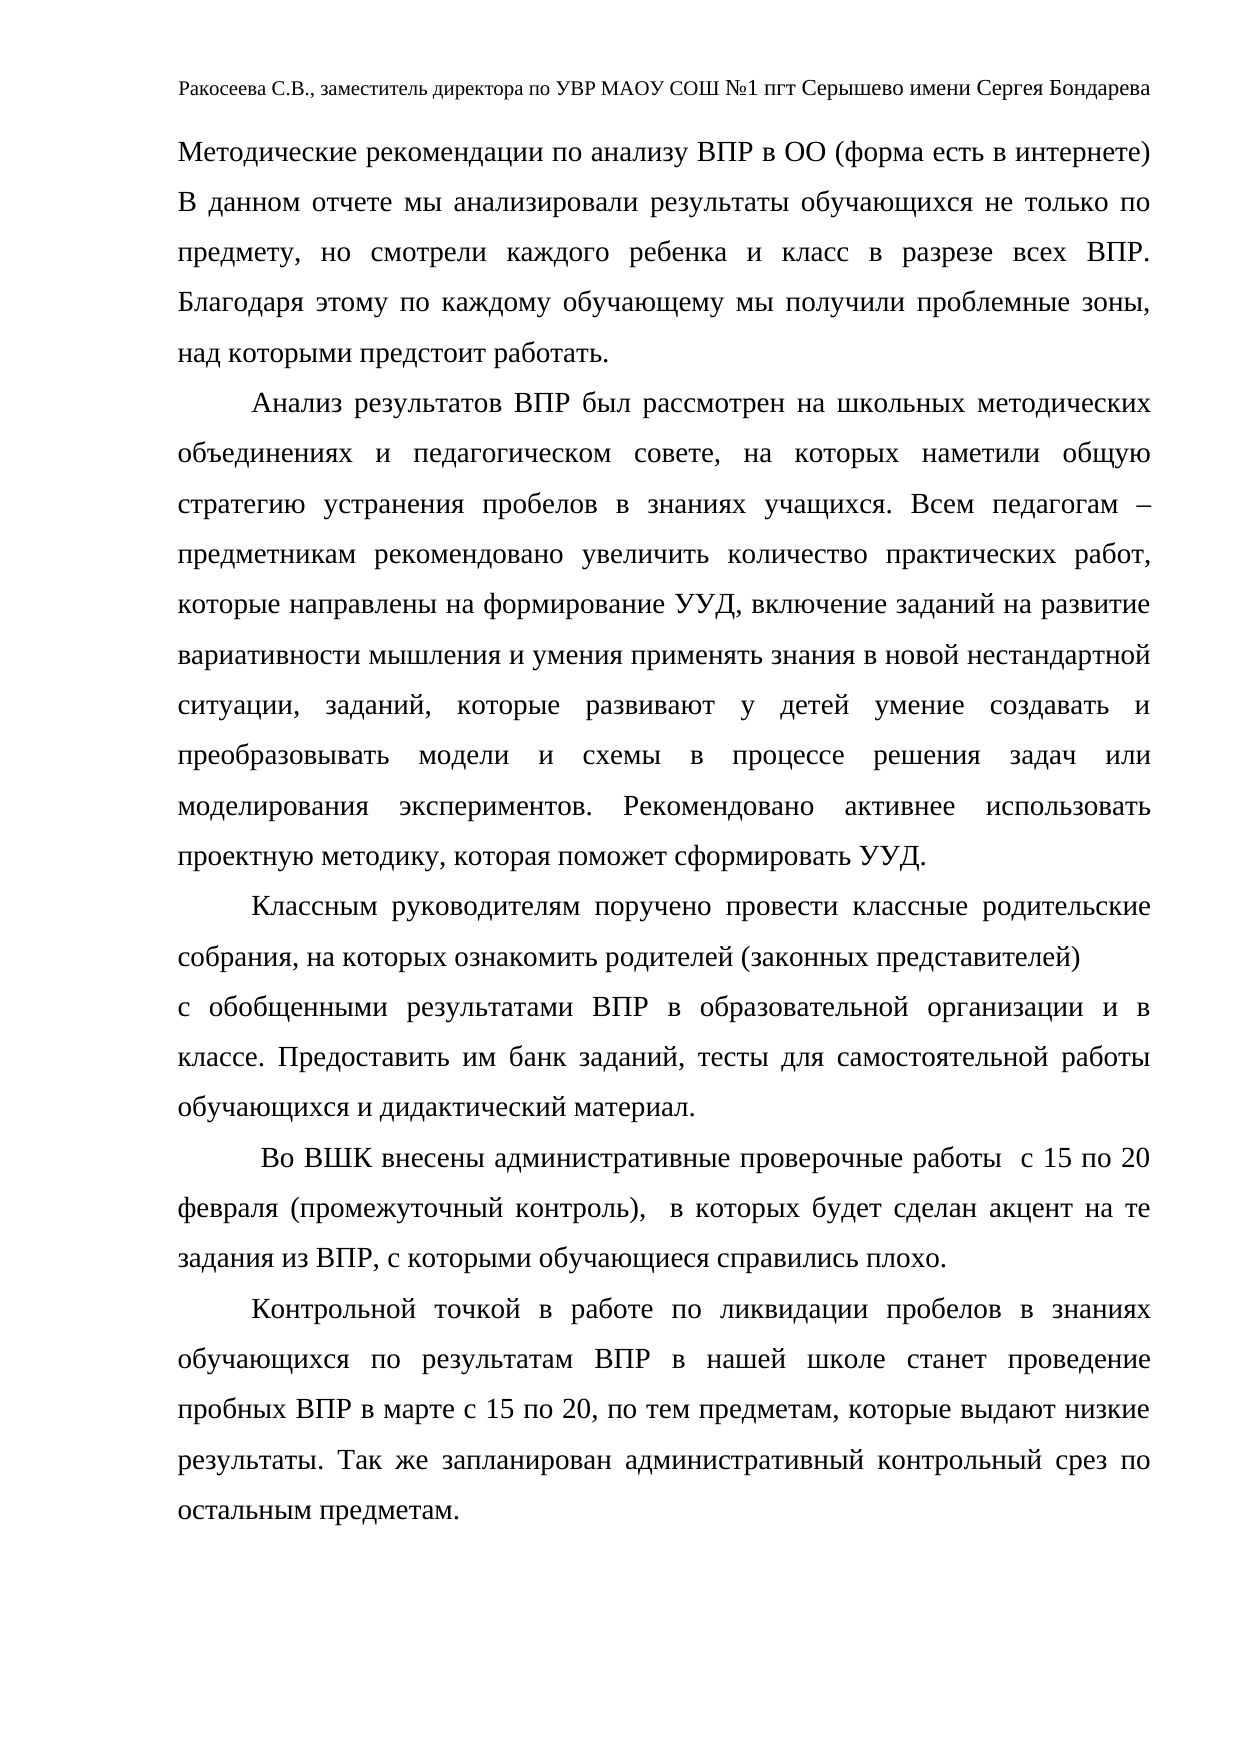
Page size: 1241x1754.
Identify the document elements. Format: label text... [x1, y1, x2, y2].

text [177, 134, 1152, 368]
text Классным руководителям поручено провести классные родительские собрания, на которых ознакомить родителей (законных представителей) [177, 888, 1152, 972]
text Во ВШК внесены административные проверочные работы с 15 по 20 февраля (промежуточный контроль), в которых будет сделан акцент на те задания из ВПР, с которыми обучающиеся справились плохо. [177, 1140, 1152, 1274]
text с обобщенными результатами ВПР в образовательной организации и в классе. Предоставить им банк заданий, тесты для самостоятельной работы обучающихся и дидактический материал. [177, 989, 1152, 1123]
text Контрольной точкой в работе по ликвидации пробелов в знаниях обучающихся по результатам ВПР в нашей школе станет проведение пробных ВПР в марте с 15 по 20, по тем предметам, которые выдают низкие результаты. Так же запланирован административный контрольный срез по остальным предметам. [177, 1291, 1152, 1526]
text Анализ результатов ВПР был рассмотрен на школьных методических объединениях и педагогическом совете, на которых наметили общую стратегию устранения пробелов в знаниях учащихся. Всем педагогам – предметникам рекомендовано увеличить количество практических работ, которые направлены на формирование УУД, включение заданий на развитие вариативности мышления и умения применять знания в новой нестандартной ситуации, заданий, которые развивают у детей умение создавать и преобразовывать модели и схемы в процессе решения задач или моделирования экспериментов. Рекомендовано активнее использовать проектную методику, которая поможет сформировать УУД. [177, 385, 1152, 872]
